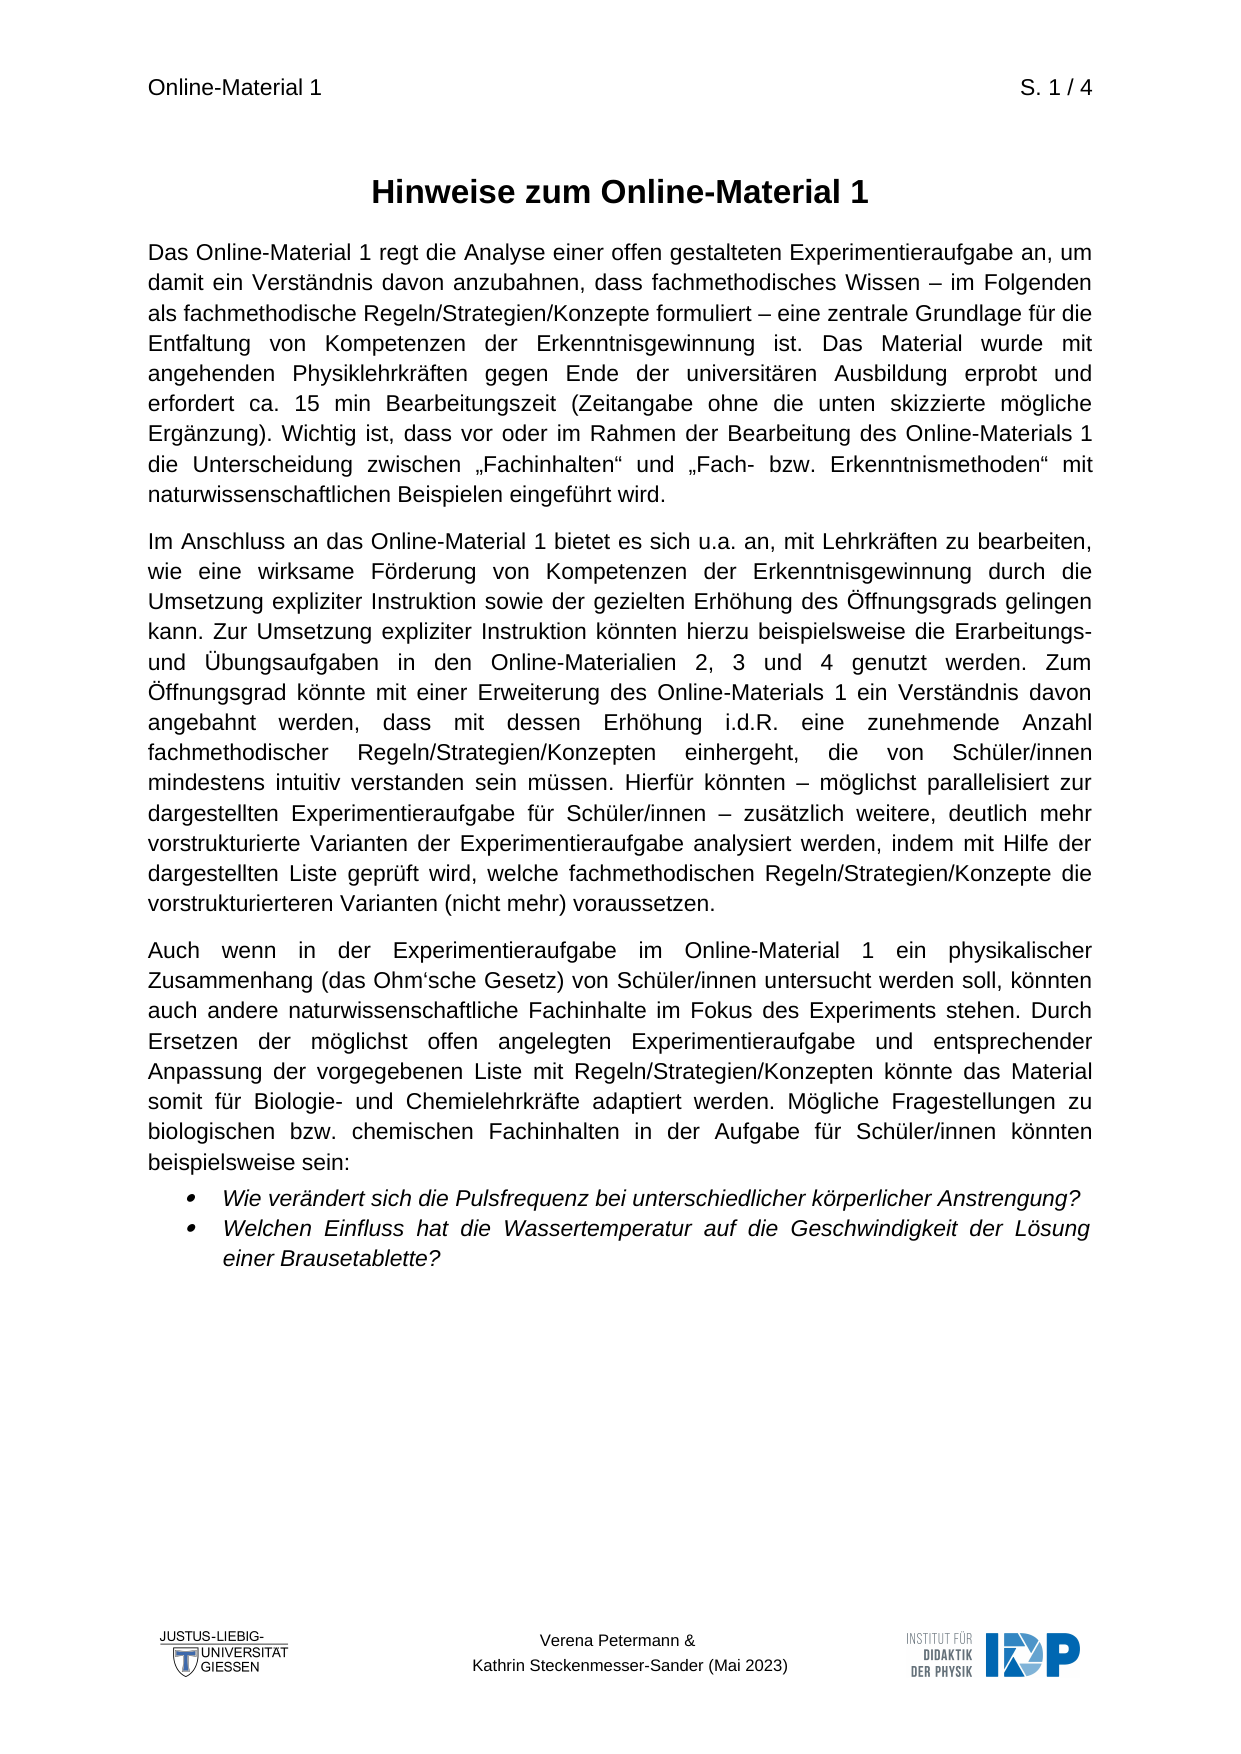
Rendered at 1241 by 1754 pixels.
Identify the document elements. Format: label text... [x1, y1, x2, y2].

list Welchen Einfluss hat die Wassertemperatur auf die Geschwindigkeit der Lösung einer Brausetablette? [185, 1215, 1093, 1272]
picture [158, 1630, 290, 1678]
text Hinweise zum Online-Material 1 [148, 173, 1093, 211]
text Im Anschluss an das Online-Material 1 bietet es sich u.a. an, mit Lehrkräften zu bearbeiten, wie eine wirksame Förderung von Kompetenzen der Erkenntnisgewinnung durch die Umsetzung expliziter Instruktion sowie der gezielten Erhöhung des Öffnungsgrads gelingen kann. Zur Umsetzung expliziter Instruktion könnten hierzu beispielsweise die Erarbeitungs- und Übungsaufgaben in den Online-Materialien 2, 3 und 4 genutzt werden. Zum Öffnungsgrad könnte mit einer Erweiterung des Online-Materials 1 ein Verständnis davon angebahnt werden, dass mit dessen Erhöhung i.d.R. eine zunehmende Anzahl fachmethodischer Regeln/Strategien/Konzepten einhergeht, die von Schüler/innen mindestens intuitiv verstanden sein müssen. Hierfür könnten – möglichst parallelisiert zur dargestellten Experimentieraufgabe für Schüler/innen – zusätzlich weitere, deutlich mehr vorstrukturierte Varianten der Experimentieraufgabe analysiert werden, indem mit Hilfe der dargestellten Liste geprüft wird, welche fachmethodischen Regeln/Strategien/Konzepte die vorstrukturierteren Varianten (nicht mehr) voraussetzen. [148, 528, 1093, 916]
text Auch wenn in der Experimentieraufgabe im Online-Material 1 ein physikalischer Zusammenhang (das Ohm‘sche Gesetz) von Schüler/innen untersucht werden soll, könnten auch andere naturwissenschaftliche Fachinhalte im Fokus des Experiments stehen. Durch Ersetzen der möglichst offen angelegten Experimentieraufgabe und entsprechender Anpassung der vorgegebenen Liste mit Regeln/Strategien/Konzepten könnte das Material somit für Biologie- und Chemielehrkräfte adaptiert werden. Mögliche Fragestellungen zu biologischen bzw. chemischen Fachinhalten in der Aufgabe für Schüler/innen könnten beispielsweise sein: [148, 937, 1093, 1175]
list Wie verändert sich die Pulsfrequenz bei unterschiedlicher körperlicher Anstrengung? [185, 1185, 1093, 1211]
picture [906, 1630, 1081, 1678]
text Das Online-Material 1 regt die Analyse einer offen gestalteten Experimentieraufgabe an, um damit ein Verständnis davon anzubahnen, dass fachmethodisches Wissen – im Folgenden als fachmethodische Regeln/Strategien/Konzepte formuliert – eine zentrale Grundlage für die Entfaltung von Kompetenzen der Erkenntnisgewinnung ist. Das Material wurde mit angehenden Physiklehrkräften gegen Ende der universitären Ausbildung erprobt und erfordert ca. 15 min Bearbeitungszeit (Zeitangabe ohne die unten skizzierte mögliche Ergänzung). Wichtig ist, dass vor oder im Rahmen der Bearbeitung des Online-Materials 1 die Unterscheidung zwischen „Fachinhalte“ und „Fach- bzw. Erkenntnismethoden“ mit naturwissenschaftlichen Beispielen eingeführt wird. [148, 239, 1093, 507]
